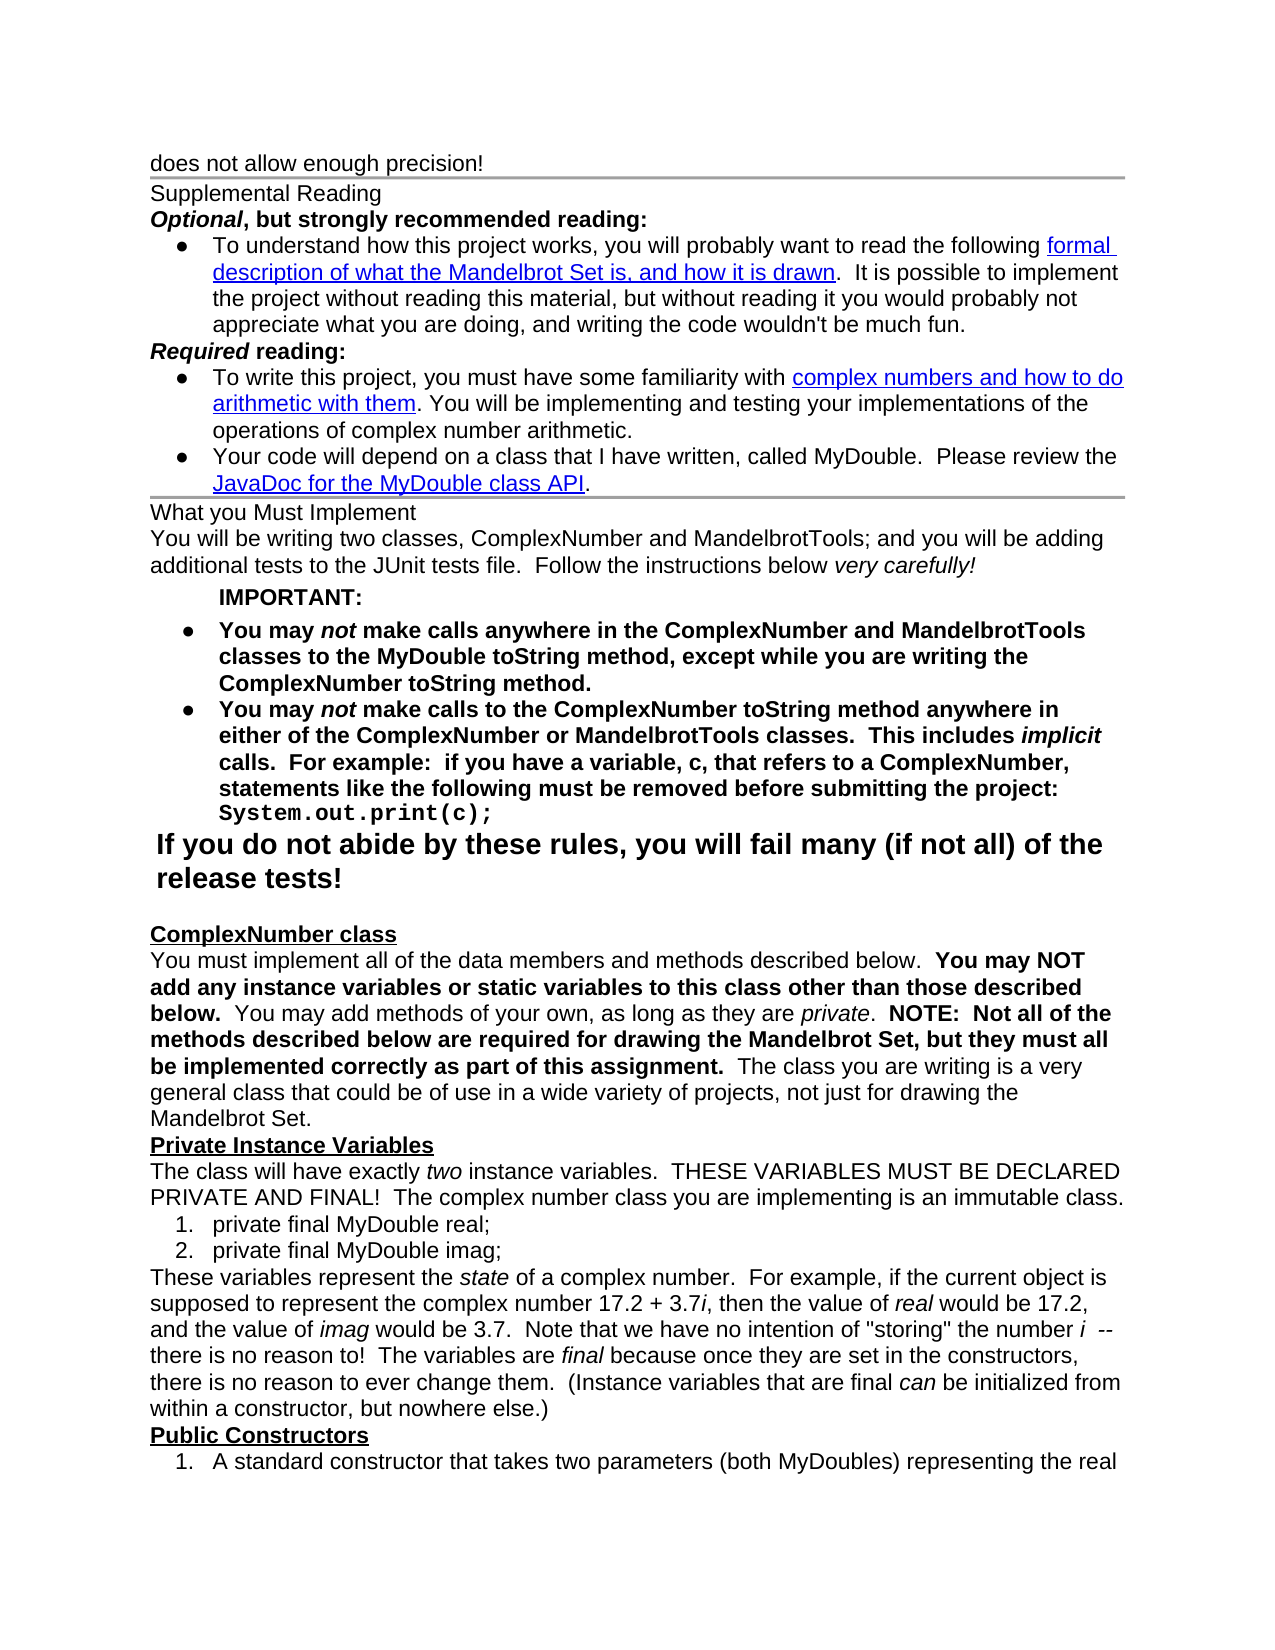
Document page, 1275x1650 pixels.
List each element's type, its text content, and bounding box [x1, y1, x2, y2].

list private final MyDouble imag; [175, 1237, 1125, 1263]
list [175, 1448, 1125, 1474]
list You may not make calls anywhere in the ComplexNumber and MandelbrotTools classes to the MyDouble toString method, except while you are writing the ComplexNumber toString method. [181, 617, 1119, 696]
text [150, 150, 1125, 176]
text Required reading: [150, 338, 1125, 364]
list Your code will depend on a class that I have written, called MyDouble. Please review the JavaDoc for the MyDouble class API. [175, 443, 1125, 495]
text If you do not abide by these rules, you will fail many (if not all) of the release tests! [156, 827, 1119, 894]
text These variables represent the state of a complex number. For example, if the current object is supposed to represent the complex number 17.2 + 3.7i, then the value of real would be 17.2, and the value of imag would be 3.7. Note that we have no intention of "storing" the number i -- there is no reason to! The variables are final because once they are set in the constructors, there is no reason to ever change them. (Instance variables that are final can be initialized from within a constructor, but nowhere else.) [150, 1263, 1125, 1422]
list private final MyDouble real; [175, 1211, 1125, 1237]
text Private Instance Variables [150, 1132, 1125, 1158]
text What you Must Implement [150, 499, 1125, 525]
text You must implement all of the data members and methods described below. You may NOT add any instance variables or static variables to this class other than those described below. You may add methods of your own, as long as they are private. NOTE: Not all of the methods described below are required for drawing the Mandelbrot Set, but they must all be implemented correctly as part of this assignment. The class you are writing is a very general class that could be of use in a wide variety of projects, not just for drawing the Mandelbrot Set. [150, 947, 1125, 1132]
text ComplexNumber class [150, 921, 1125, 947]
text Supplemental Reading [150, 180, 1125, 206]
list To understand how this project works, you will probably want to read the following formal description of what the Mandelbrot Set is, and how it is drawn. It is possible to implement the project without reading this material, but without reading it you would probably not appreciate what you are doing, and writing the code wouldn't be much fun. [175, 232, 1125, 338]
list You may not make calls to the ComplexNumber toString method anywhere in either of the ComplexNumber or MandelbrotTools classes. This includes implicit calls. For example: if you have a variable, c, that refers to a ComplexNumber, statements like the following must be removed before submitting the project: System.out.print(c); [181, 696, 1119, 827]
list To write this project, you must have some familiarity with complex numbers and how to do arithmetic with them. You will be implementing and testing your implementations of the operations of complex number arithmetic. [175, 364, 1125, 443]
text Optional, but strongly recommended reading: [150, 206, 1125, 232]
text You will be writing two classes, ComplexNumber and MandelbrotTools; and you will be adding additional tests to the JUnit tests file. Follow the instructions below very carefully! [150, 525, 1125, 578]
text The class will have exactly two instance variables. THESE VARIABLES MUST BE DECLARED PRIVATE AND FINAL! The complex number class you are implementing is an immutable class. [150, 1158, 1125, 1211]
text Public Constructors [150, 1422, 1125, 1448]
text IMPORTANT: [219, 584, 1119, 611]
